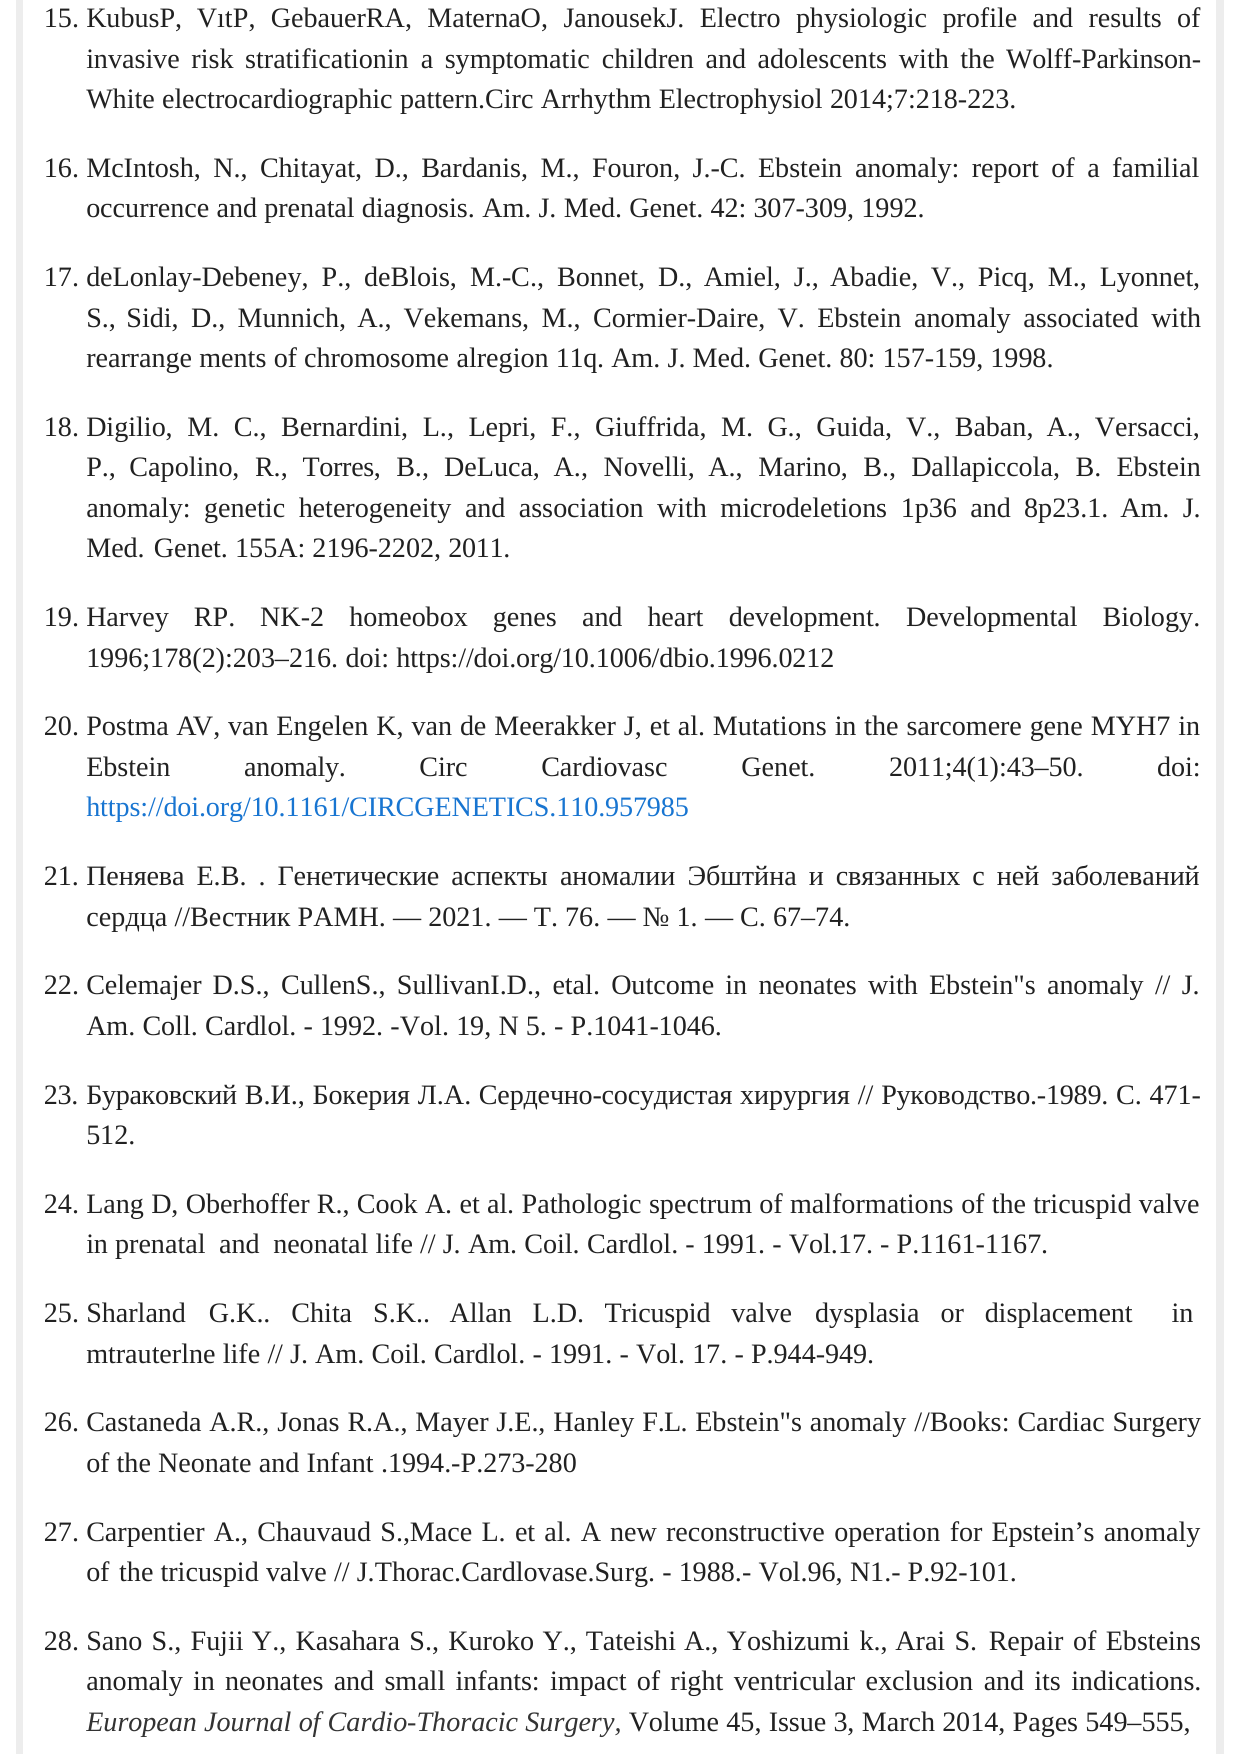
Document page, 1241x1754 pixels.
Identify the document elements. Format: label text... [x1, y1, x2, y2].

list Carpentier A., Chauvaud S.,Mace L. et al. A new reconstructive operation for Epstein’s anomaly of the tricuspid valve // J.Thorac.Cardlovase.Surg. - 1988.- Vol.96, N1.- P.92-101. [44, 1515, 1201, 1588]
list Celemajer D.S., CullenS., SullivanI.D., etal. Outcome in neonates with Ebstein"s anomaly // J. Am. Coll. Cardlol. - 1992. -Vol. 19, N 5. - P.1041-1046. [44, 968, 1200, 1041]
list KubusP, VıtP, GebauerRA, MaternaO, JanousekJ. Electro physiologic profile and results of invasive risk stratificationin a symptomatic children and adolescents with the Wolff-Parkinson- White electrocardiographic pattern.Circ Arrhythm Electrophysiol 2014;7:218-223. [44, 1, 1201, 115]
list Lang D, Oberhoffer R., Cook A. et al. Pathologic spectrum of malformations of the tricuspid valve in prenatal and neonatal life // J. Am. Coil. Cardlol. - 1991. - Vol.17. - P.1161-1167. [44, 1187, 1201, 1260]
list Бураковский В.И., Бокерия Л.А. Сердечно-сосудистая хирургия // Руководство.-1989. С. 471- 512. [44, 1078, 1201, 1151]
list McIntosh, N., Chitayat, D., Bardanis, M., Fouron, J.-C. Ebstein anomaly: report of a familial occurrence and prenatal diagnosis. Am. J. Med. Genet. 42: 307-309, 1992. [44, 151, 1201, 224]
list Castaneda A.R., Jonas R.A., Mayer J.E., Hanley F.L. Ebstein"s anomaly //Books: Cardiac Surgery of the Neonate and Infant .1994.-P.273-280 [44, 1406, 1201, 1478]
list deLonlay-Debeney, P., deBlois, M.-C., Bonnet, D., Amiel, J., Abadie, V., Picq, M., Lyonnet, S., Sidi, D., Munnich, A., Vekemans, M., Cormier-Daire, V. Ebstein anomaly associated with rearrange ments of chromosome alregion 11q. Am. J. Med. Genet. 80: 157-159, 1998. [44, 260, 1201, 374]
list Digilio, M. C., Bernardini, L., Lepri, F., Giuffrida, M. G., Guida, V., Baban, A., Versacci, P., Capolino, R., Torres, B., DeLuca, A., Novelli, A., Marino, B., Dallapiccola, B. Ebstein anomaly: genetic heterogeneity and association with microdeletions 1p36 and 8p23.1. Am. J. Med. Genet. 155A: 2196-2202, 2011. [44, 410, 1201, 564]
list Sharland G.K.. Chita S.K.. Allan L.D. Tricuspid valve dysplasia or displacement in mtrauterlne life // J. Am. Coil. Cardlol. - 1991. - Vol. 17. - P.944-949. [44, 1296, 1193, 1369]
list Harvey RP. NK-2 homeobox genes and heart development. Developmental Biology. 1996;178(2):203–216. doi: https://doi.org/10.1006/dbio.1996.0212 [44, 600, 1201, 673]
list Пеняева Е.В. . Генетические аспекты аномалии Эбштйна и связанных с ней заболеваний сердца //Вестник РАМН. — 2021. — Т. 76. — № 1. — С. 67–74. [44, 859, 1200, 932]
list Sano S., Fujii Y., Kasahara S., Kuroko Y., Tateishi A., Yoshizumi k., Arai S. Repair of Ebsteins anomaly in neonates and small infants: impact of right ventricular exclusion and its indications. European Journal of Cardio-Thoracic Surgery, Volume 45, Issue 3, March 2014, Pages 549–555, [44, 1624, 1201, 1737]
list Postma AV, van Engelen K, van de Meerakker J, et al. Mutations in the sarcomere gene MYH7 in Ebstein anomaly. Circ Cardiovasc Genet. 2011;4(1):43–50. doi: https://doi.org/10.1161/CIRCGENETICS.110.957985 [44, 709, 1201, 823]
